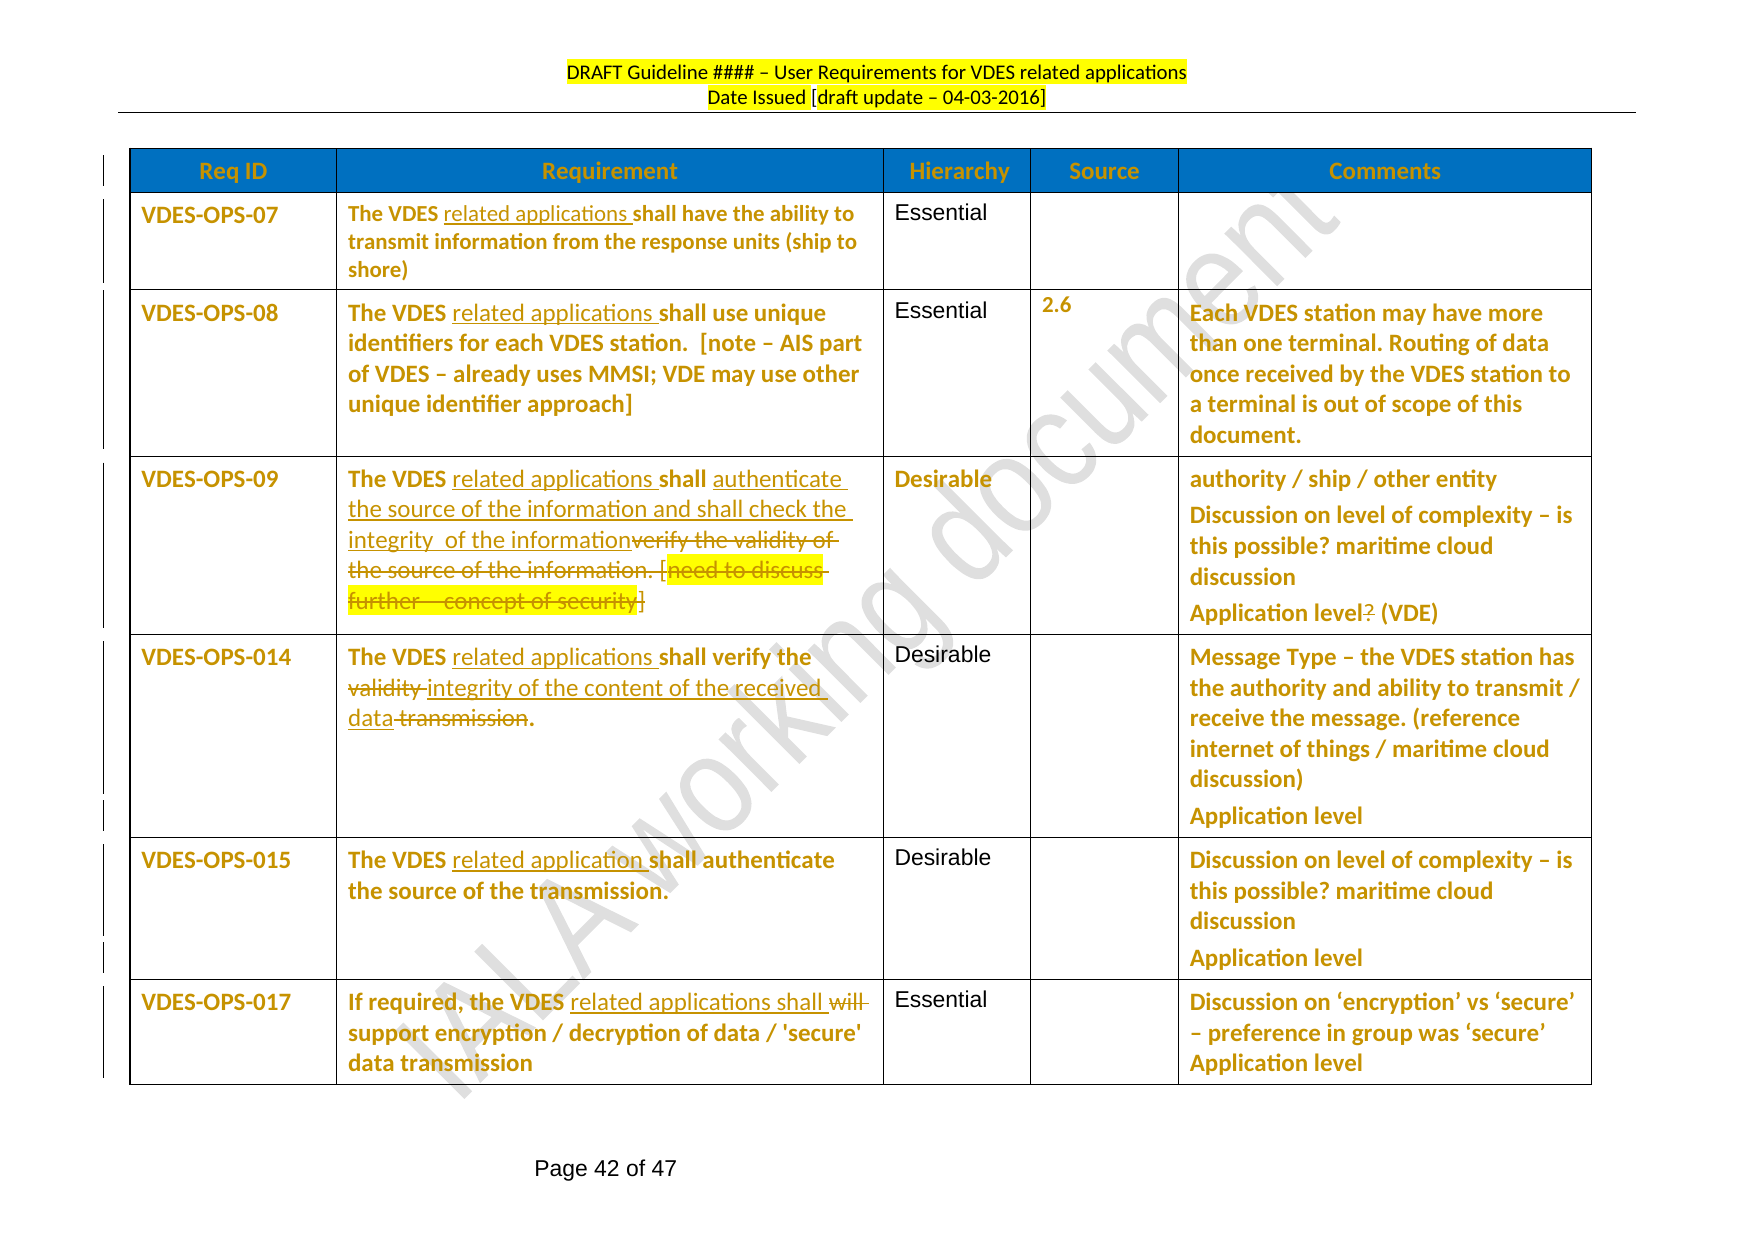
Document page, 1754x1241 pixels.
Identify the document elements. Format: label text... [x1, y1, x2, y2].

table_cell [1031, 980, 1178, 1084]
table_cell VDES-OPS-08 [131, 290, 336, 456]
table_cell If required, the VDES support encryption / decryption of data / 'secure' data transmission [337, 980, 883, 1084]
table_cell 2.6 [1031, 290, 1178, 456]
table_header Source [1031, 149, 1178, 192]
table_cell The VDES shall have the ability to transmit information from the response units (ship to shore) [337, 193, 883, 289]
table_cell [1031, 193, 1178, 289]
table_cell Discussion on ‘encryption’ vs ‘secure’ – preference in group was ‘secure’ Application level [1179, 980, 1591, 1084]
table_cell The VDES shall [337, 457, 883, 634]
table_cell Each VDES station may have more than one terminal. Routing of data once received by the VDES station to a terminal is out of scope of this document. [1179, 290, 1591, 456]
table_cell [1179, 193, 1591, 289]
table_header Comments [1179, 149, 1591, 192]
table_cell [884, 457, 1030, 634]
table_cell The VDES shall use unique identifiers for each VDES station. [note – AIS part of VDES – already uses MMSI; VDE may use other unique identifier approach] [337, 290, 883, 456]
table_header Req ID [131, 149, 336, 192]
table_cell VDES-OPS-017 [131, 980, 336, 1084]
table_cell [1031, 838, 1178, 979]
table_cell VDES-OPS-015 [131, 838, 336, 979]
table_header Hierarchy [884, 149, 1030, 192]
table_cell VDES-OPS-07 [131, 193, 336, 289]
table_cell Discussion on level of complexity – is this possible? maritime cloud discussion Application level [1179, 838, 1591, 979]
table_cell The VDES shall verify the . [337, 635, 883, 837]
table_cell The VDES shall authenticate the source of the transmission. [337, 838, 883, 979]
table_cell [1031, 457, 1178, 634]
table_header Requirement [337, 149, 883, 192]
table_cell [1031, 635, 1178, 837]
table_cell authority / ship / other entity Discussion on level of complexity – is this possible? maritime cloud discussion Application level (VDE) [1179, 457, 1591, 634]
table_cell Message Type – the VDES station has the authority and ability to transmit / receive the message. (reference internet of things / maritime cloud discussion) Application level [1179, 635, 1591, 837]
table_cell VDES-OPS-014 [131, 635, 336, 837]
table_cell VDES-OPS-09 [131, 457, 336, 634]
